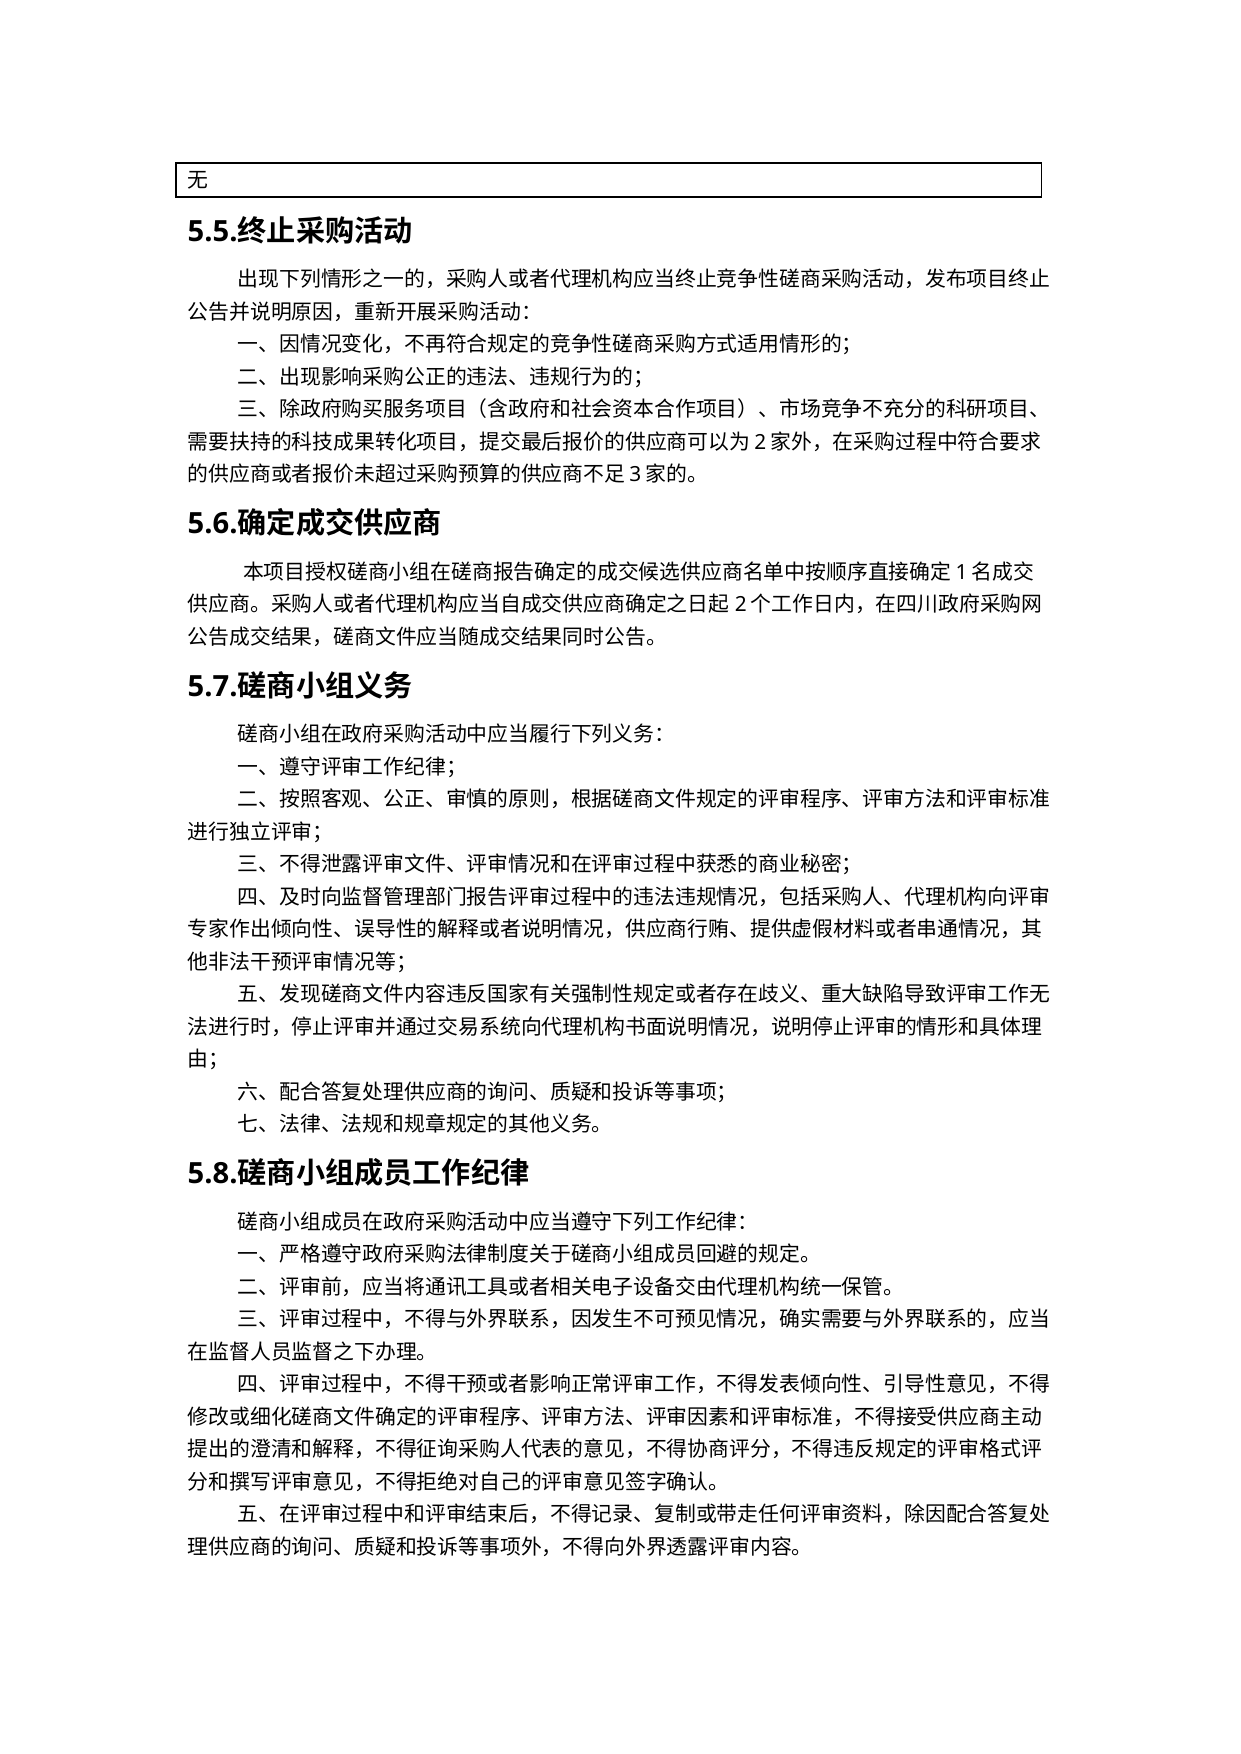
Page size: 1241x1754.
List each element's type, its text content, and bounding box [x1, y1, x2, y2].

text 二、出现影响采购公正的违法、违规行为的； [187, 360, 1053, 393]
text 二、按照客观、公正、审慎的原则，根据磋商文件规定的评审程序、评审方法和评审标准进行独立评审； [187, 783, 1053, 848]
text 5.7.磋商小组义务 [187, 653, 1053, 718]
text 四、评审过程中，不得干预或者影响正常评审工作，不得发表倾向性、引导性意见，不得修改或细化磋商文件确定的评审程序、评审方法、评审因素和评审标准，不得接受供应商主动提出的澄清和解释，不得征询采购人代表的意见，不得协商评分，不得违反规定的评审格式评分和撰写评审意见，不得拒绝对自己的评审意见签字确认。 [187, 1368, 1053, 1498]
text 5.8.磋商小组成员工作纪律 [187, 1140, 1053, 1205]
text 七、法律、法规和规章规定的其他义务。 [187, 1108, 1053, 1140]
text 磋商小组成员在政府采购活动中应当遵守下列工作纪律： [187, 1205, 1053, 1238]
text 本项目授权磋商小组在磋商报告确定的成交候选供应商名单中按顺序直接确定1名成交供应商。采购人或者代理机构应当自成交供应商确定之日起 2个工作日内，在四川政府采购网公告成交结果，磋商文件应当随成交结果同时公告。 [187, 555, 1053, 653]
text 四、及时向监督管理部门报告评审过程中的违法违规情况，包括采购人、代理机构向评审专家作出倾向性、误导性的解释或者说明情况，供应商行贿、提供虚假材料或者串通情况，其他非法干预评审情况等； [187, 880, 1053, 978]
text 五、发现磋商文件内容违反国家有关强制性规定或者存在歧义、重大缺陷导致评审工作无法进行时，停止评审并通过交易系统向代理机构书面说明情况，说明停止评审的情形和具体理由； [187, 978, 1053, 1075]
text 出现下列情形之一的，采购人或者代理机构应当终止竞争性磋商采购活动，发布项目终止公告并说明原因，重新开展采购活动： [187, 263, 1053, 328]
text 六、配合答复处理供应商的询问、质疑和投诉等事项； [187, 1075, 1053, 1108]
text 一、因情况变化，不再符合规定的竞争性磋商采购方式适用情形的； [187, 328, 1053, 360]
text 一、严格遵守政府采购法律制度关于磋商小组成员回避的规定。 [187, 1238, 1053, 1270]
text 三、评审过程中，不得与外界联系，因发生不可预见情况，确实需要与外界联系的，应当在监督人员监督之下办理。 [187, 1303, 1053, 1368]
text 五、在评审过程中和评审结束后，不得记录、复制或带走任何评审资料，除因配合答复处理供应商的询问、质疑和投诉等事项外，不得向外界透露评审内容。 [187, 1498, 1053, 1563]
text 二、评审前，应当将通讯工具或者相关电子设备交由代理机构统一保管。 [187, 1270, 1053, 1303]
text 5.6.确定成交供应商 [187, 490, 1053, 555]
table_cell 无 [177, 164, 1041, 196]
text 三、不得泄露评审文件、评审情况和在评审过程中获悉的商业秘密； [187, 848, 1053, 880]
text 一、遵守评审工作纪律； [187, 750, 1053, 783]
text 5.5.终止采购活动 [187, 198, 1053, 263]
text 磋商小组在政府采购活动中应当履行下列义务： [187, 718, 1053, 750]
text 三、除政府购买服务项目（含政府和社会资本合作项目）、市场竞争不充分的科研项目、需要扶持的科技成果转化项目，提交最后报价的供应商可以为2家外，在采购过程中符合要求的供应商或者报价未超过采购预算的供应商不足3家的。 [187, 393, 1053, 490]
